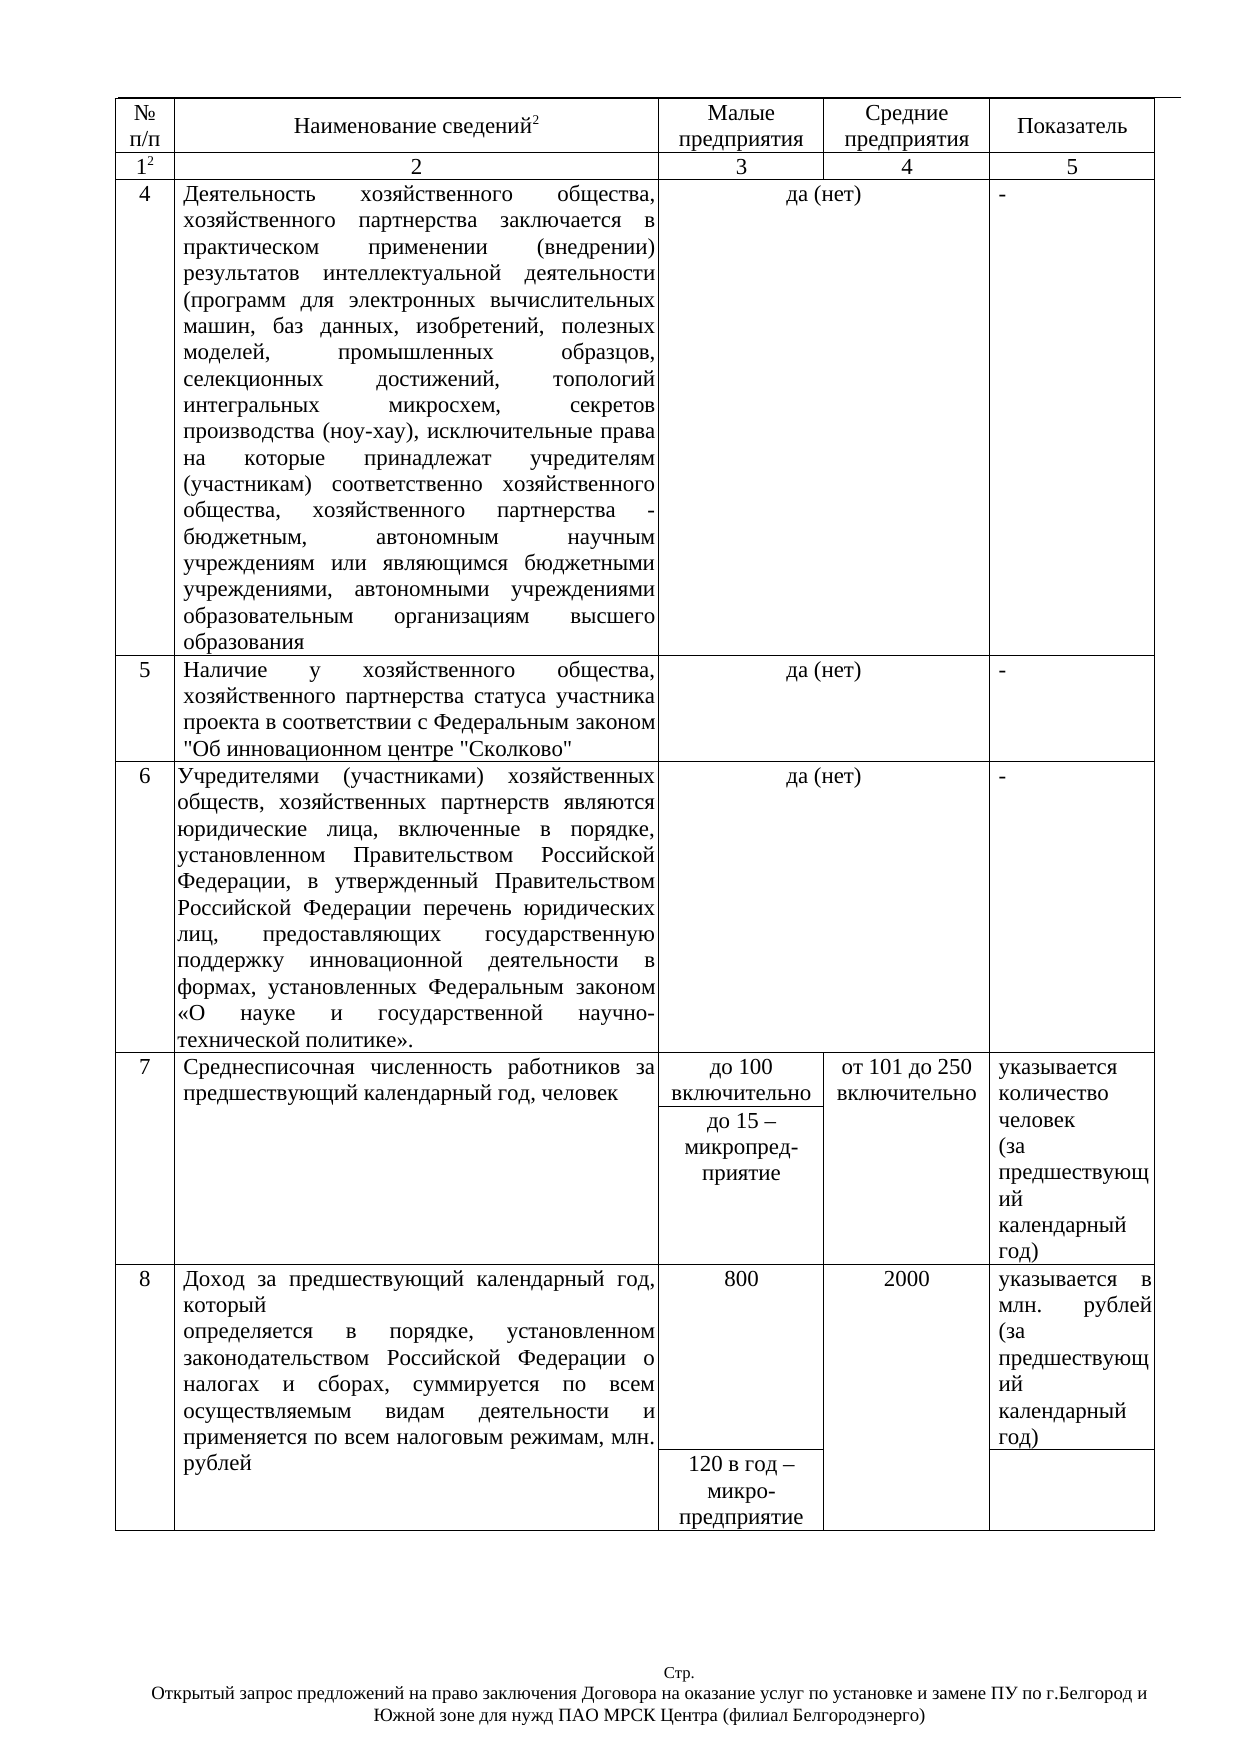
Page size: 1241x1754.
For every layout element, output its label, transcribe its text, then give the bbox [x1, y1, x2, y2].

table_cell Деятельность хозяйственного общества, хозяйственного партнерства заключается в практическом применении (внедрении) результатов интеллектуальной деятельности (программ для электронных вычислительных машин, баз данных, изобретений, полезных моделей, промышленных образцов, селекционных достижений, топологий интегральных микросхем, секретов производства (ноу-хау), исключительные права на которые принадлежат учредителям (участникам) соответственно хозяйственного общества, хозяйственного партнерства - бюджетным, автономным научным учреждениям или являющимся бюджетными учреждениями, автономными учреждениями образовательным организациям высшего образования [175, 180, 658, 654]
table_cell указывается в млн. рублей (за предшествующий календарный год) [990, 1265, 1154, 1449]
table_cell указывается количество человек (за предшествующий календарный год) [990, 1053, 1154, 1264]
table_cell 5 [116, 656, 174, 761]
table_cell от 101 до 250 включительно [824, 1053, 989, 1264]
table_cell - [990, 762, 1154, 1052]
table_cell до 15 – микропредприятие [659, 1107, 823, 1264]
table_cell 2 [175, 153, 658, 179]
table_cell Учредителями (участниками) хозяйственных обществ, хозяйственных партнерств являются юридические лица, включенные в порядке, установленном Правительством Российской Федерации, в утвержденный Правительством Российской Федерации перечень юридических лиц, предоставляющих государственную поддержку инновационной деятельности в формах, установленных Федеральным законом «О науке и государственной научно-технической политике». [175, 762, 658, 1052]
table_cell 4 [116, 180, 174, 654]
table_cell 4 [824, 153, 989, 179]
table_cell 3 [659, 153, 823, 179]
table_cell до 100 включительно [659, 1053, 823, 1106]
table_header Показатель [990, 99, 1154, 152]
table_header Малые предприятия [659, 99, 823, 152]
table_cell [990, 1450, 1154, 1529]
table_cell Доход за предшествующий календарный год, который определяется в порядке, установленном законодательством Российской Федерации о налогах и сборах, суммируется по всем осуществляемым видам деятельности и применяется по всем налоговым режимам, млн. рублей [175, 1265, 658, 1529]
table_cell 8 [116, 1265, 174, 1529]
table_cell да (нет) [659, 762, 989, 1052]
table_cell 800 [659, 1265, 823, 1449]
table_cell Наличие у хозяйственного общества, хозяйственного партнерства статуса участника проекта в соответствии с Федеральным законом "Об инновационном центре "Сколково" [175, 656, 658, 761]
table_header Средние предприятия [824, 99, 989, 152]
table_cell - [990, 180, 1154, 654]
table_cell 120 в год – микропредприятие [659, 1450, 823, 1529]
table_header № п/п [116, 99, 174, 152]
table_cell - [990, 656, 1154, 761]
table_cell 2000 [824, 1265, 989, 1529]
table_cell да (нет) [659, 656, 989, 761]
table_cell 12 [116, 153, 174, 179]
table_header Наименование сведений2 [175, 99, 658, 152]
table_cell Среднесписочная численность работников за предшествующий календарный год, человек [175, 1053, 658, 1264]
table_cell 7 [116, 1053, 174, 1264]
table_cell 6 [116, 762, 174, 1052]
table_cell 5 [990, 153, 1154, 179]
table_cell да (нет) [659, 180, 989, 654]
